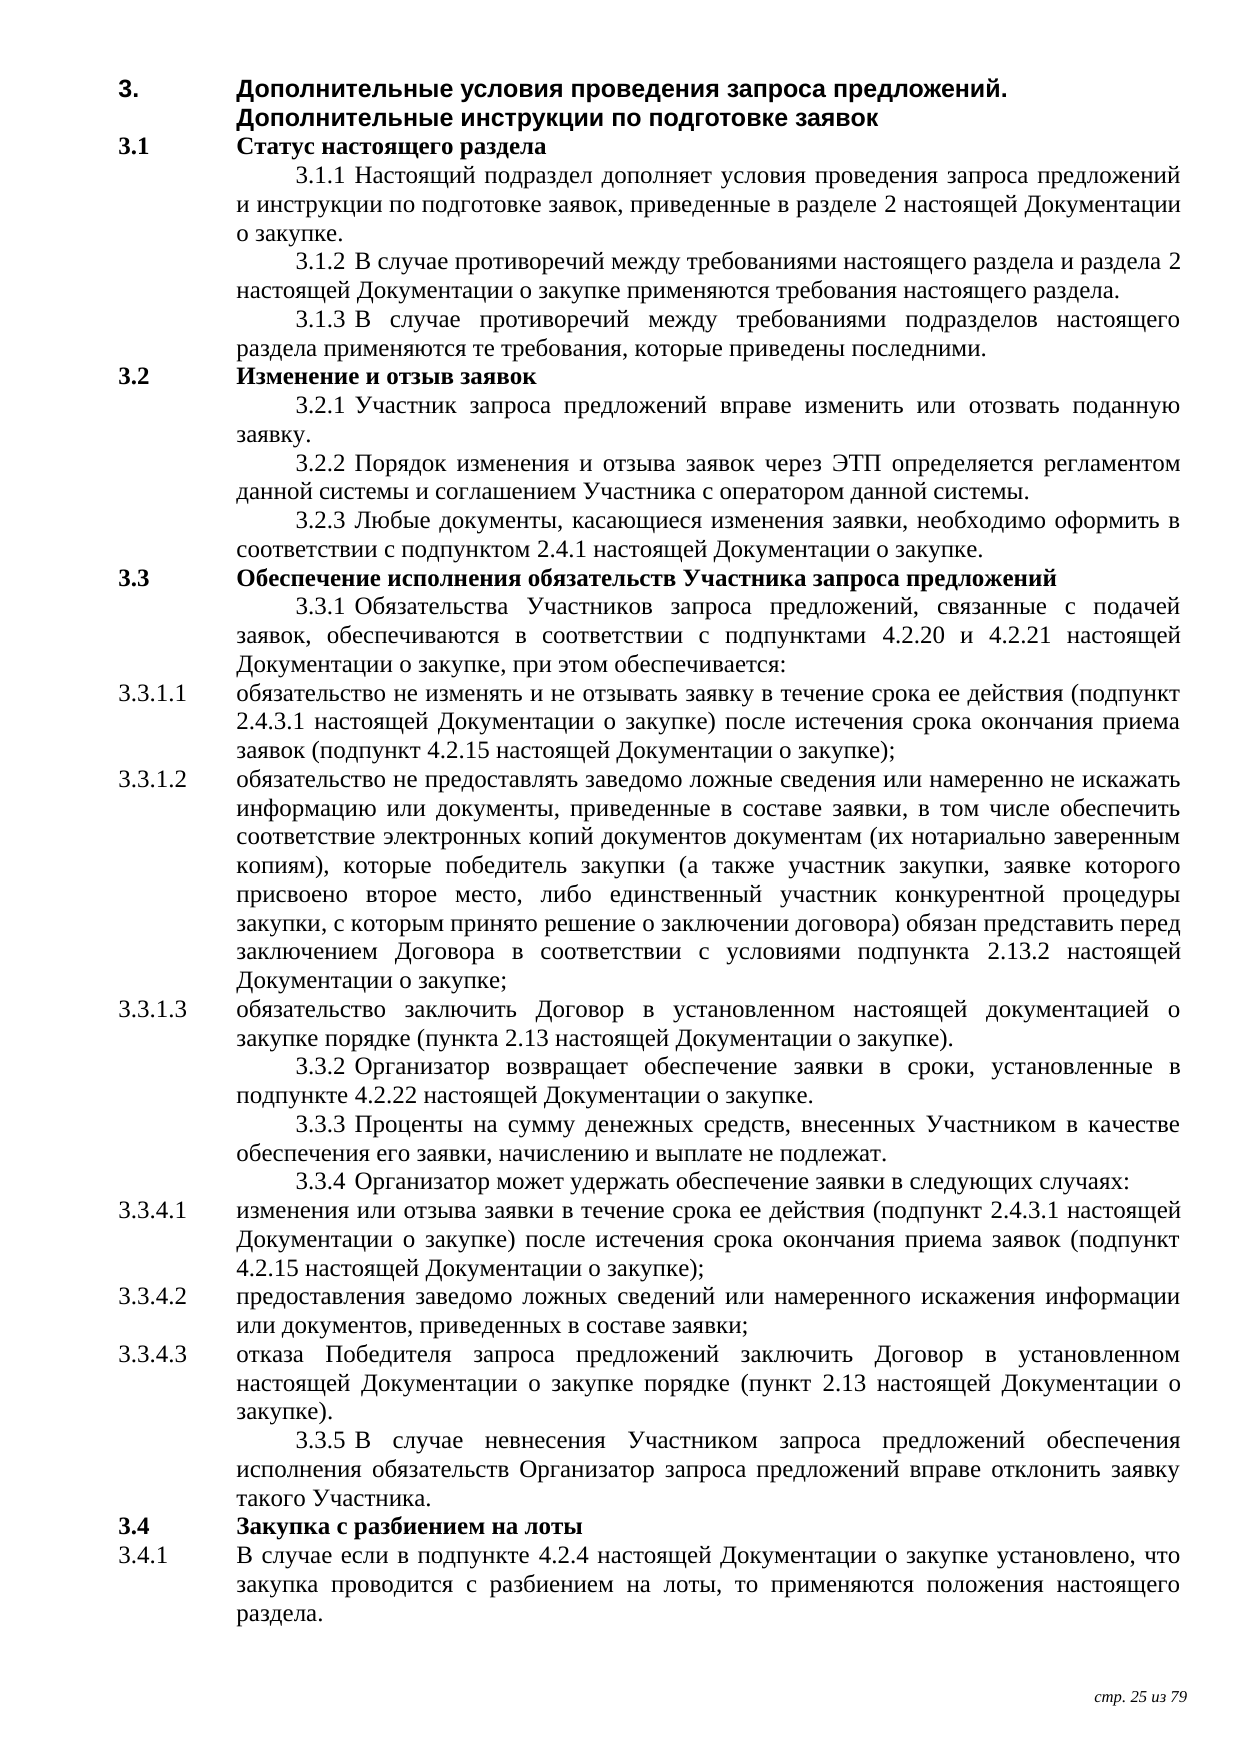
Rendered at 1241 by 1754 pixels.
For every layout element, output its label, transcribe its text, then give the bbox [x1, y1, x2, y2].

text Порядок изменения и отзыва заявок через ЭТП определяется регламентом данной системы и соглашением Участника с оператором данной системы. [236, 448, 1181, 505]
text Обязательства Участников запроса предложений, связанные с подачей заявок, обеспечиваются в соответствии с подпунктами 4.2.20 и 4.2.21 настоящей Документации о закупке, при этом обеспечивается: [236, 591, 1181, 678]
text обязательство заключить Договор в установленном настоящей документацией о закупке порядке (пункта 2.13 настоящей Документации о закупке). [118, 994, 1181, 1051]
text Организатор возвращает обеспечение заявки в сроки, установленные в подпункте 4.2.22 настоящей Документации о закупке. [236, 1051, 1181, 1109]
subtitle Обеспечение исполнения обязательств Участника запроса предложений [118, 563, 1181, 591]
text обязательство не предоставлять заведомо ложные сведения или намеренно не искажать информацию или документы, приведенные в составе заявки, в том числе обеспечить соответствие электронных копий документов документам (их нотариально заверенным копиям), которые победитель закупки (а также участник закупки, заявке которого присвоено второе место, либо единственный участник конкурентной процедуры закупки, с которым принято решение о заключении договора) обязан представить перед заключением Договора в соответствии с условиями подпункта 2.13.2 настоящей Документации о закупке; [118, 764, 1181, 994]
subtitle Статус настоящего раздела [118, 131, 1181, 160]
text изменения или отзыва заявки в течение срока ее действия (подпункт 2.4.3.1 настоящей Документации о закупке) после истечения срока окончания приема заявок (подпункт 4.2.15 настоящей Документации о закупке); [118, 1195, 1181, 1281]
text Проценты на сумму денежных средств, внесенных Участником в качестве обеспечения его заявки, начислению и выплате не подлежат. [236, 1109, 1181, 1166]
text Организатор может удержать обеспечение заявки в следующих случаях: [236, 1166, 1181, 1195]
subtitle Закупка с разбиением на лоты [118, 1511, 1181, 1540]
text В случае противоречий между требованиями подразделов настоящего раздела применяются те требования, которые приведены последними. [236, 304, 1181, 361]
text Любые документы, касающиеся изменения заявки, необходимо оформить в соответствии с подпунктом 2.4.1 настоящей Документации о закупке. [236, 505, 1181, 563]
text В случае противоречий между требованиями настоящего раздела и раздела 2 настоящей Документации о закупке применяются требования настоящего раздела. [236, 246, 1181, 304]
text отказа Победителя запроса предложений заключить Договор в установленном настоящей Документации о закупке порядке (пункт 2.13 настоящей Документации о закупке). [118, 1339, 1181, 1425]
text предоставления заведомо ложных сведений или намеренного искажения информации или документов, приведенных в составе заявки; [118, 1281, 1181, 1339]
text В случае невнесения Участником запроса предложений обеспечения исполнения обязательств Организатор запроса предложений вправе отклонить заявку такого Участника. [236, 1425, 1181, 1511]
text Настоящий подраздел дополняет условия проведения запроса предложений и инструкции по подготовке заявок, приведенные в разделе 2 настоящей Документации о закупке. [236, 160, 1181, 246]
text Участник запроса предложений вправе изменить или отозвать поданную заявку. [236, 390, 1181, 448]
list В случае если в подпункте 4.2.4 настоящей Документации о закупке установлено, что закупка проводится с разбиением на лоты, то применяются положения настоящего раздела. [118, 1540, 1181, 1626]
subtitle Изменение и отзыв заявок [118, 361, 1181, 390]
subtitle Дополнительные условия проведения запроса предложений. Дополнительные инструкции по подготовке заявок [118, 74, 1181, 131]
text обязательство не изменять и не отзывать заявку в течение срока ее действия (подпункт 2.4.3.1 настоящей Документации о закупке) после истечения срока окончания приема заявок (подпункт 4.2.15 настоящей Документации о закупке); [118, 678, 1181, 764]
